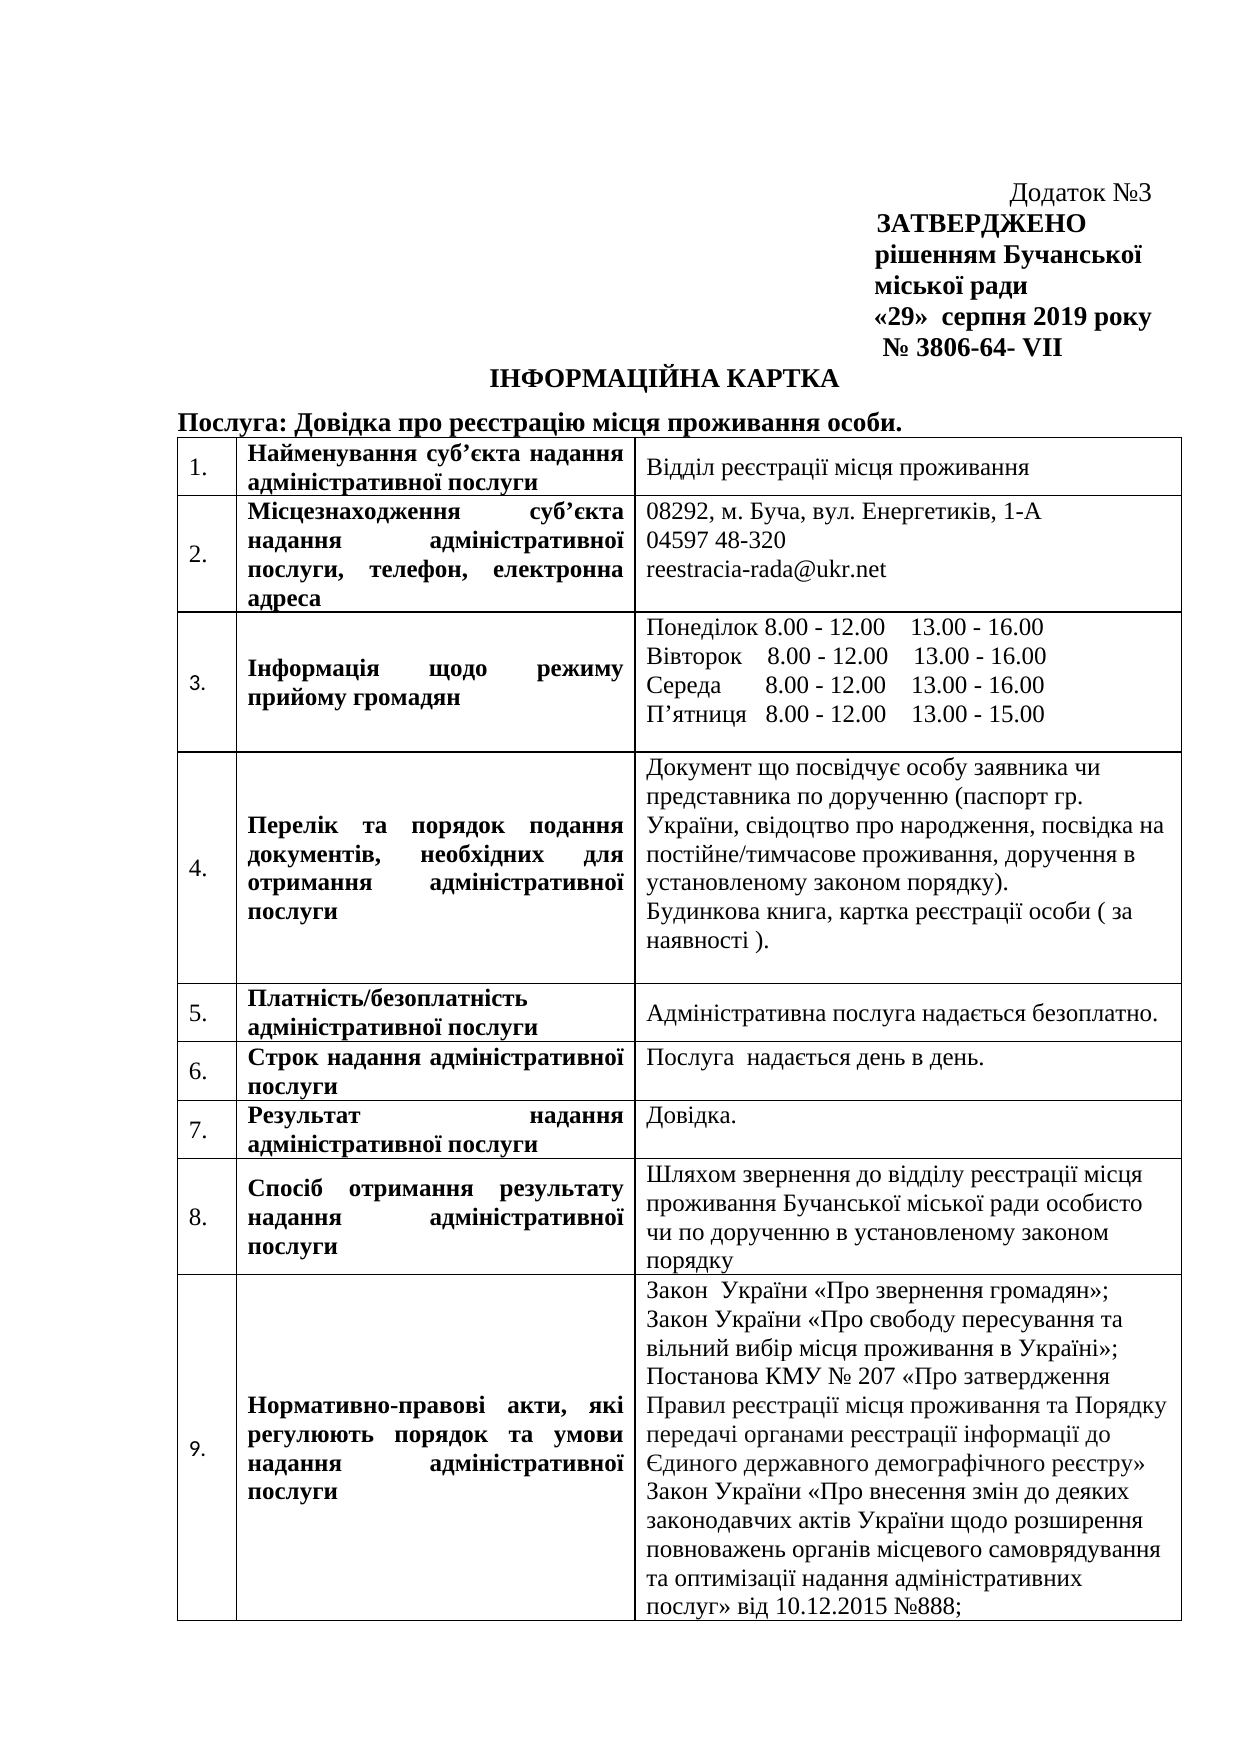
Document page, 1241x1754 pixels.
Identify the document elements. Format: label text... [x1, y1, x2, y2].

table_cell 3. [178, 613, 236, 751]
table_cell Нормативно-правові акти, які регулюють порядок та умови надання адміністративної послуги [237, 1275, 634, 1620]
table_cell Перелік та порядок подання документів, необхідних для отримання адміністративної послуги [237, 753, 634, 982]
text «29» серпня 2019 року [177, 300, 1152, 331]
text ЗАТВЕРДЖЕНО [177, 207, 1152, 238]
table_cell 8. [178, 1159, 236, 1274]
table_header Відділ реєстрації місця проживання [636, 438, 1181, 495]
table_cell 6. [178, 1042, 236, 1099]
text Послуга: Довідка про реєстрацію місця проживання особи. [177, 406, 1152, 437]
table_cell Шляхом звернення до відділу реєстрації місця проживання Бучанської міської ради особисто чи по дорученню в установленому законом порядку [636, 1159, 1181, 1274]
table_cell Адміністративна послуга надається безоплатно. [636, 984, 1181, 1041]
table_cell Строк надання адміністративної послуги [237, 1042, 634, 1099]
table_header Найменування суб’єкта надання адміністративної послуги [237, 438, 634, 495]
text Додаток №3 [177, 176, 1152, 207]
table_cell Спосіб отримання результату надання адміністративної послуги [237, 1159, 634, 1274]
text ІНФОРМАЦІЙНА КАРТКА [177, 362, 1152, 394]
table_cell Закон України «Про звернення громадян»; Закон України «Про свободу пересування та вільний вибір місця проживання в Україні»; Постанова КМУ № 207 «Про затвердження Правил реєстрації місця проживання та Порядку передачі органами реєстрації інформації до Єдиного державного демографічного реєстру» Закон України «Про внесення змін до деяких законодавчих актів України щодо розширення повноважень органів місцевого самоврядування та оптимізації надання адміністративних послуг» від 10.12.2015 №888; [636, 1275, 1181, 1620]
table_cell 7. [178, 1101, 236, 1158]
table_cell Платність/безоплатність адміністративної послуги [237, 984, 634, 1041]
table_cell Послуга надається день в день. [636, 1042, 1181, 1099]
text міської ради [177, 269, 1152, 300]
table_cell 2. [178, 496, 236, 611]
table_cell Місцезнаходження суб’єкта надання адміністративної послуги, телефон, електронна адреса [237, 496, 634, 611]
table_cell 5. [178, 984, 236, 1041]
table_cell Понеділок 8.00 - 12.00 13.00 - 16.00 Вівторок 8.00 - 12.00 13.00 - 16.00 Середа 8.00 - 12.00 13.00 - 16.00 П’ятниця 8.00 - 12.00 13.00 - 15.00 [636, 613, 1181, 751]
table_cell Результат надання адміністративної послуги [237, 1101, 634, 1158]
table_header 1. [178, 438, 236, 495]
table_cell Документ що посвідчує особу заявника чи представника по дорученню (паспорт гр. України, свідоцтво про народження, посвідка на постійне/тимчасове проживання, доручення в установленому законом порядку). Будинкова книга, картка реєстрації особи ( за наявності ). [636, 753, 1181, 982]
table_cell 08292, м. Буча, вул. Енергетиків, 1-А 04597 48-320 reestracia-rada@ukr.net [636, 496, 1181, 611]
table_cell 9. [178, 1275, 236, 1620]
text рішенням Бучанської [177, 238, 1152, 269]
text № 3806-64- VII [177, 331, 1152, 362]
table_cell Інформація щодо режиму прийому громадян [237, 613, 634, 751]
table_cell 4. [178, 753, 236, 982]
table_cell Довідка. [636, 1101, 1181, 1158]
